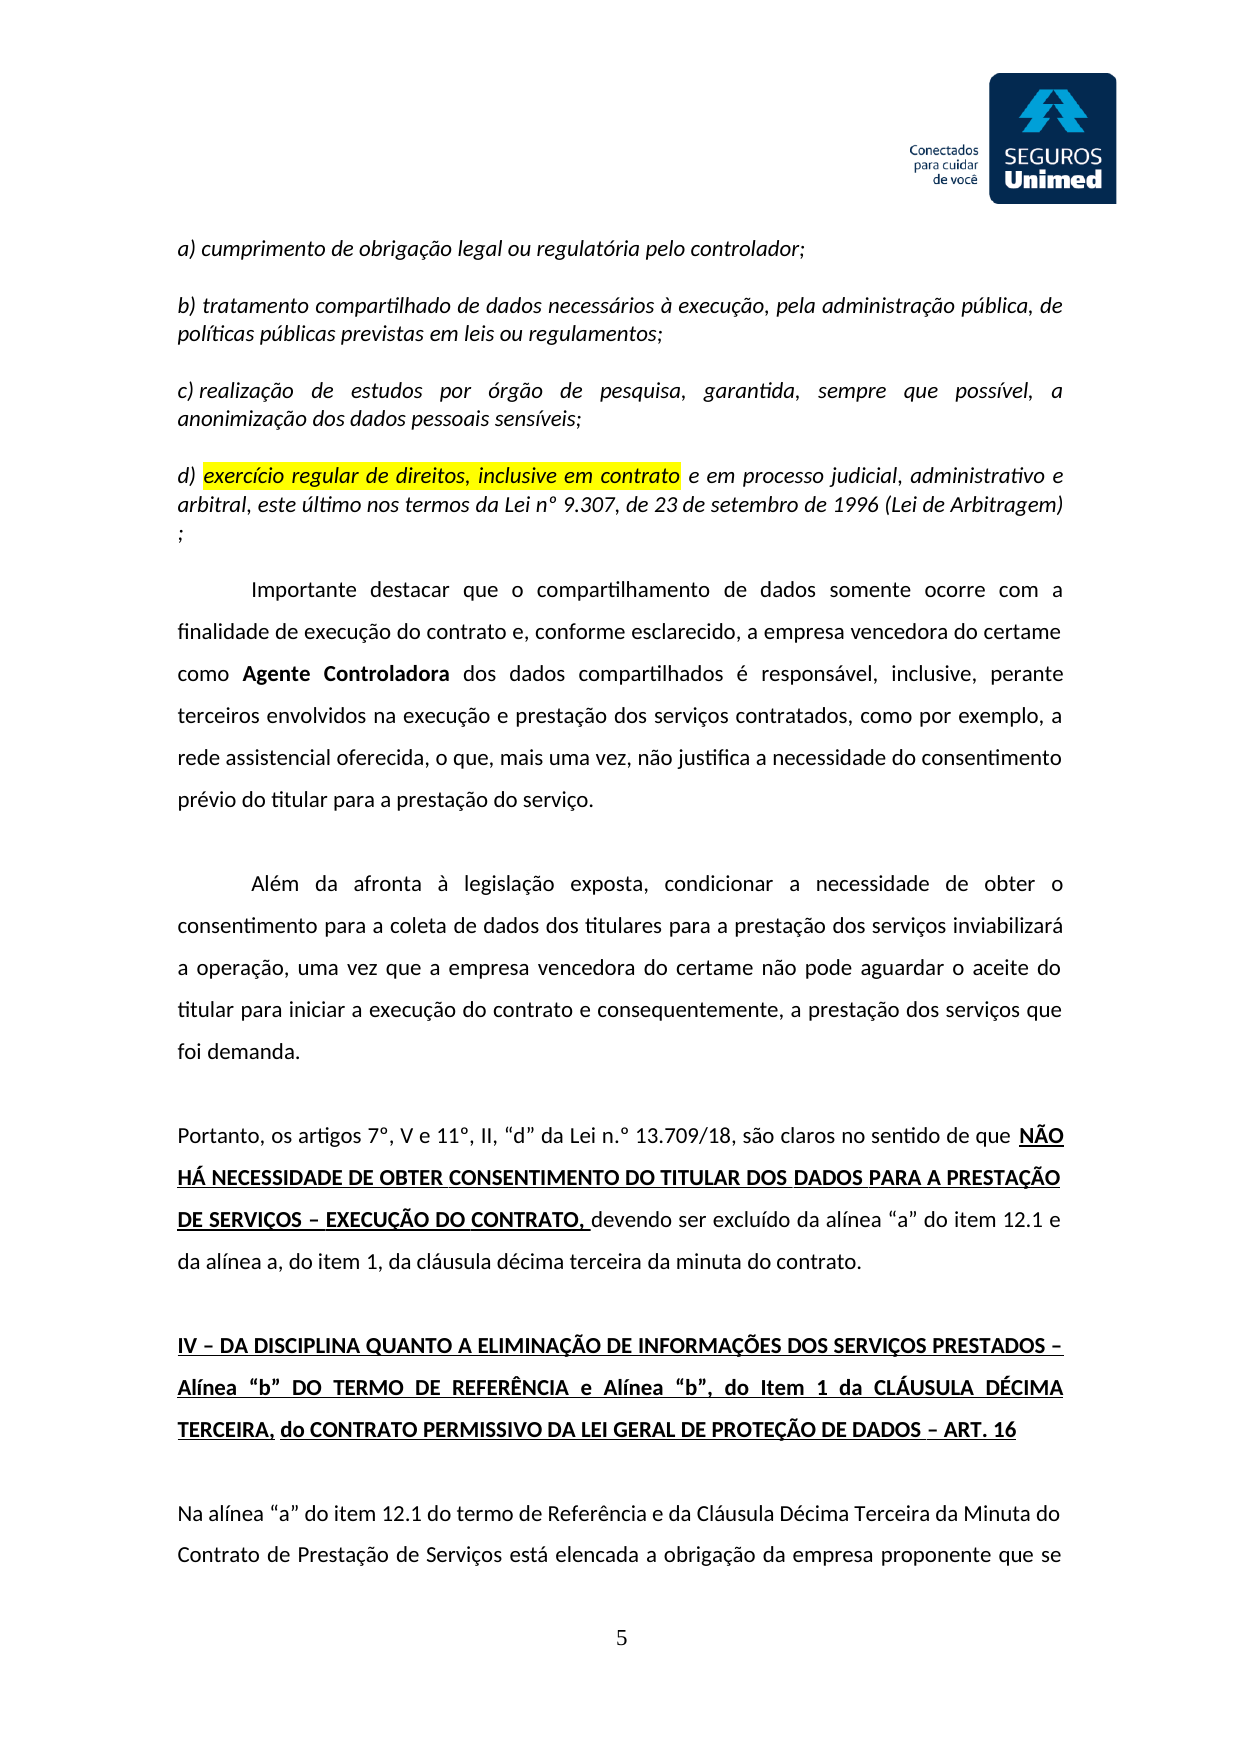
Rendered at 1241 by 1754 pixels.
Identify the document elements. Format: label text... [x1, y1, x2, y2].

text Portanto, os artigos 7º, V e 11º, II, “d” da Lei n.º 13.709/18, são claros no sentido de que NÃO HÁ NECESSIDADE DE OBTER CONSENTIMENTO DO TITULAR DOS DADOS PARA A PRESTAÇÃO [177, 1121, 1064, 1191]
list tratamento compartilhado de dados necessários à execução, pela administração pública, de políticas públicas previstas em leis ou regulamentos; [177, 291, 1063, 347]
text da alínea a, do item 1, da cláusula décima terceira da minuta do contrato. [177, 1247, 1076, 1275]
picture [910, 73, 1117, 204]
text DE SERVIÇOS – EXECUÇÃO DO CONTRATO, devendo ser excluído da alínea “a” do item 12.1 e [177, 1205, 1076, 1233]
text Importante destacar que o compartilhamento de dados somente ocorre com a finalidade de execução do contrato e, conforme esclarecido, a empresa vencedora do certame como Agente Controladora dos dados compartilhados é responsável, inclusive, perante terceiros envolvidos na execução e prestação dos serviços contratados, como por exemplo, a rede assistencial oferecida, o que, mais uma vez, não justifica a necessidade do consentimento prévio do titular para a prestação do serviço. [177, 575, 1064, 813]
subtitle IV – DA DISCIPLINA QUANTO A ELIMINAÇÃO DE INFORMAÇÕES DOS SERVIÇOS PRESTADOS – Alínea “b” DO TERMO DE REFERÊNCIA e Alínea “b”, do Item 1 da CLÁUSULA DÉCIMA TERCEIRA, do CONTRATO PERMISSIVO DA LEI GERAL DE PROTEÇÃO DE DADOS – ART. 16 [177, 1331, 1064, 1355]
text Além da afronta à legislação exposta, condicionar a necessidade de obter o consentimento para a coleta de dados dos titulares para a prestação dos serviços inviabilizará a operação, uma vez que a empresa vencedora do certame não pode aguardar o aceite do titular para iniciar a execução do contrato e consequentemente, a prestação dos serviços que foi demanda. [177, 869, 1064, 1065]
subtitle IV – DA DISCIPLINA QUANTO A ELIMINAÇÃO DE INFORMAÇÕES DOS SERVIÇOS PRESTADOS – Alínea “b” DO TERMO DE REFERÊNCIA e Alínea “b”, do Item 1 da CLÁUSULA DÉCIMA TERCEIRA, do CONTRATO PERMISSIVO DA LEI GERAL DE PROTEÇÃO DE DADOS – ART. 16 [177, 1356, 1064, 1443]
list exercício regular de direitos, inclusive em contrato e em processo judicial, administrativo e arbitral, este último nos termos da Lei nº 9.307, de 23 de setembro de 1996 (Lei de Arbitragem) ; [177, 462, 1064, 546]
list realização de estudos por órgão de pesquisa, garantida, sempre que possível, a anonimização dos dados pessoais sensíveis; [177, 377, 1063, 433]
list cumprimento de obrigação legal ou regulatória pelo controlador; [177, 234, 1076, 262]
text Na alínea “a” do item 12.1 do termo de Referência e da Cláusula Décima Terceira da Minuta do Contrato de Prestação de Serviços está elencada a obrigação da empresa proponente que se [177, 1499, 1076, 1568]
